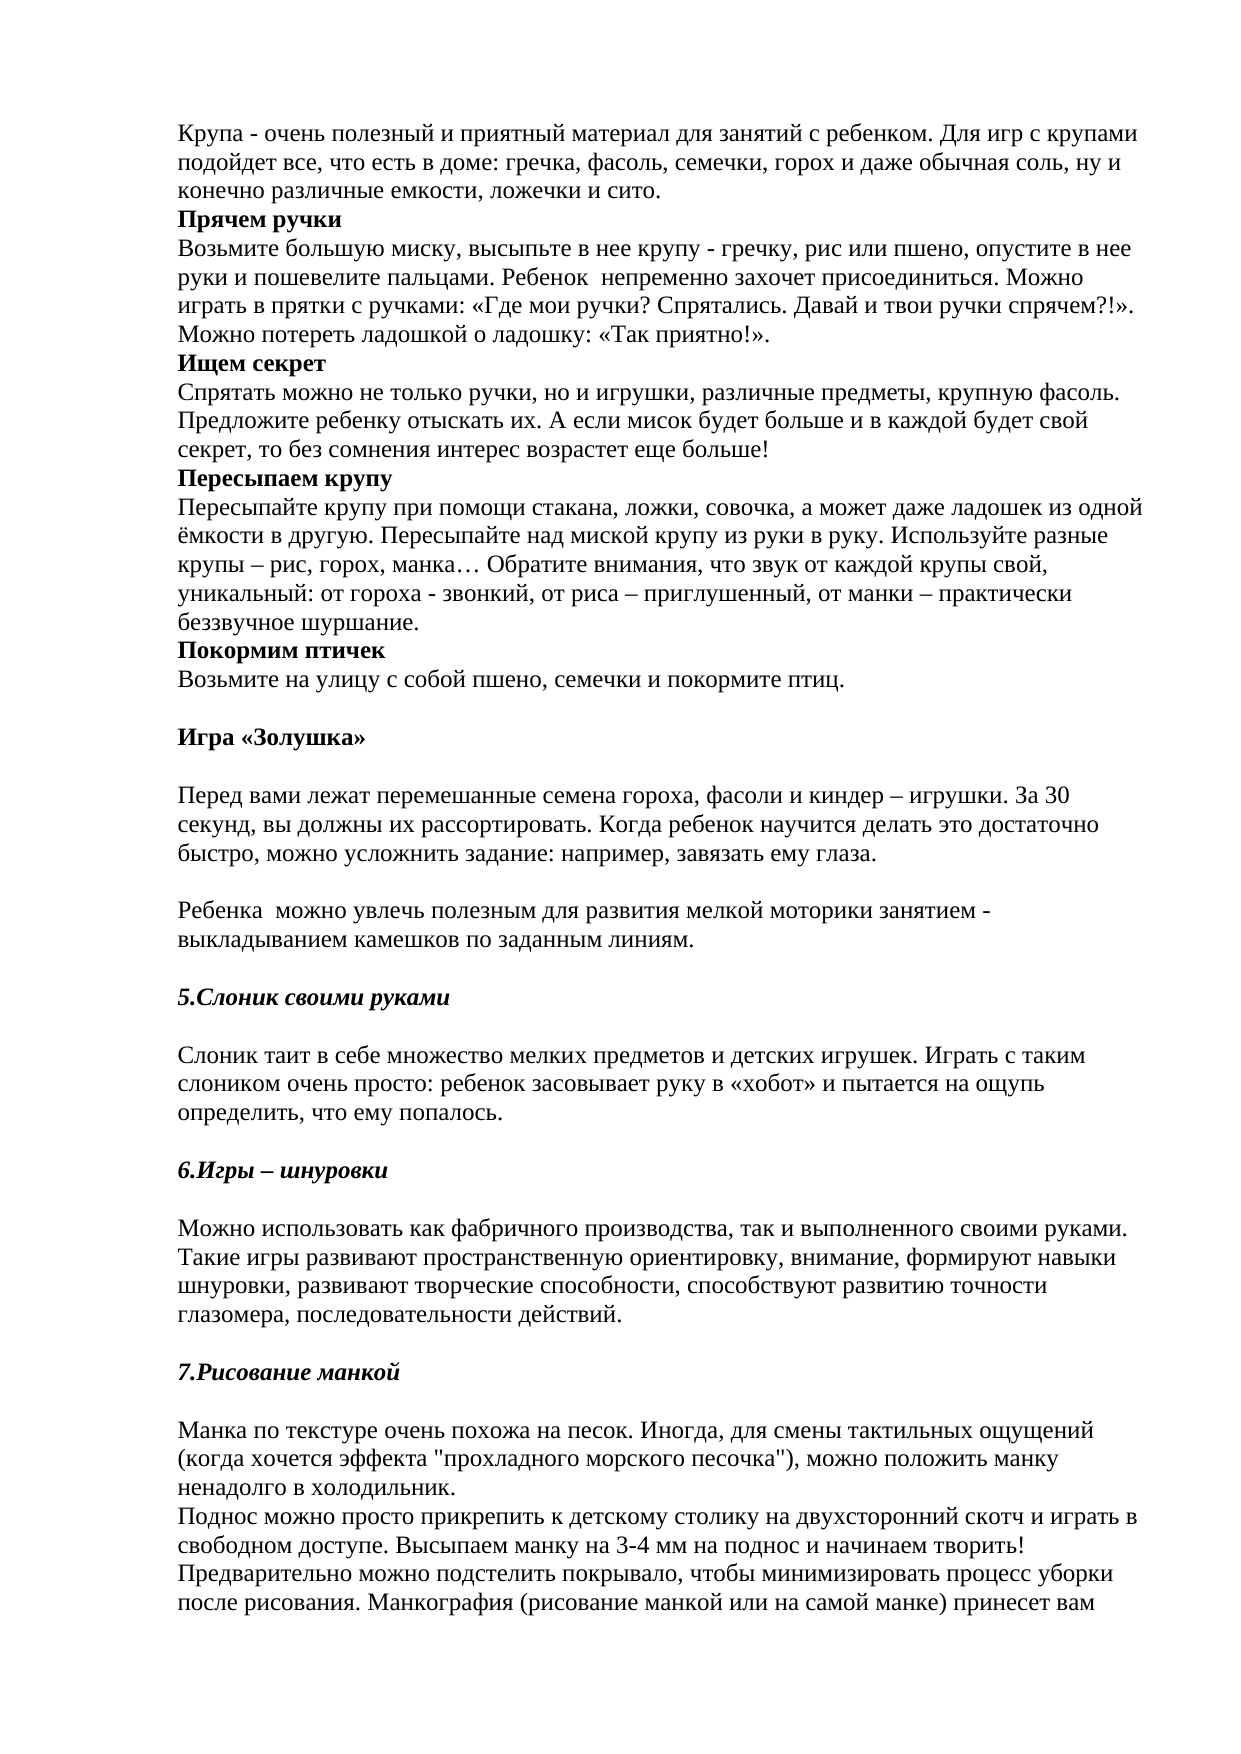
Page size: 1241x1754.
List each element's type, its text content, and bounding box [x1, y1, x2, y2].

text 6.Игры – шнуровки [177, 1155, 1152, 1184]
text Можно использовать как фабричного производства, так и выполненного своими руками. Такие игры развивают пространственную ориентировку, внимание, формируют навыки шнуровки, развивают творческие способности, способствуют развитию точности глазомера, последовательности действий. [177, 1213, 1152, 1328]
text Перед вами лежат перемешанные семена гороха, фасоли и киндер – игрушки. За 30 секунд, вы должны их рассортировать. Когда ребенок научится делать это достаточно быстро, можно усложнить задание: например, завязать ему глаза. [177, 780, 1152, 866]
text Игра «Золушка» [177, 722, 1152, 751]
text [177, 118, 1152, 693]
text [177, 1357, 1152, 1616]
text 5.Слоник своими руками Слоник таит в себе множество мелких предметов и детских игрушек. Играть с таким слоником очень просто: ребенок засовывает руку в «хобот» и пытается на ощупь определить, что ему попалось. [177, 982, 1152, 1126]
text Ребенка можно увлечь полезным для развития мелкой моторики занятием - выкладыванием камешков по заданным линиям. [177, 896, 1152, 953]
